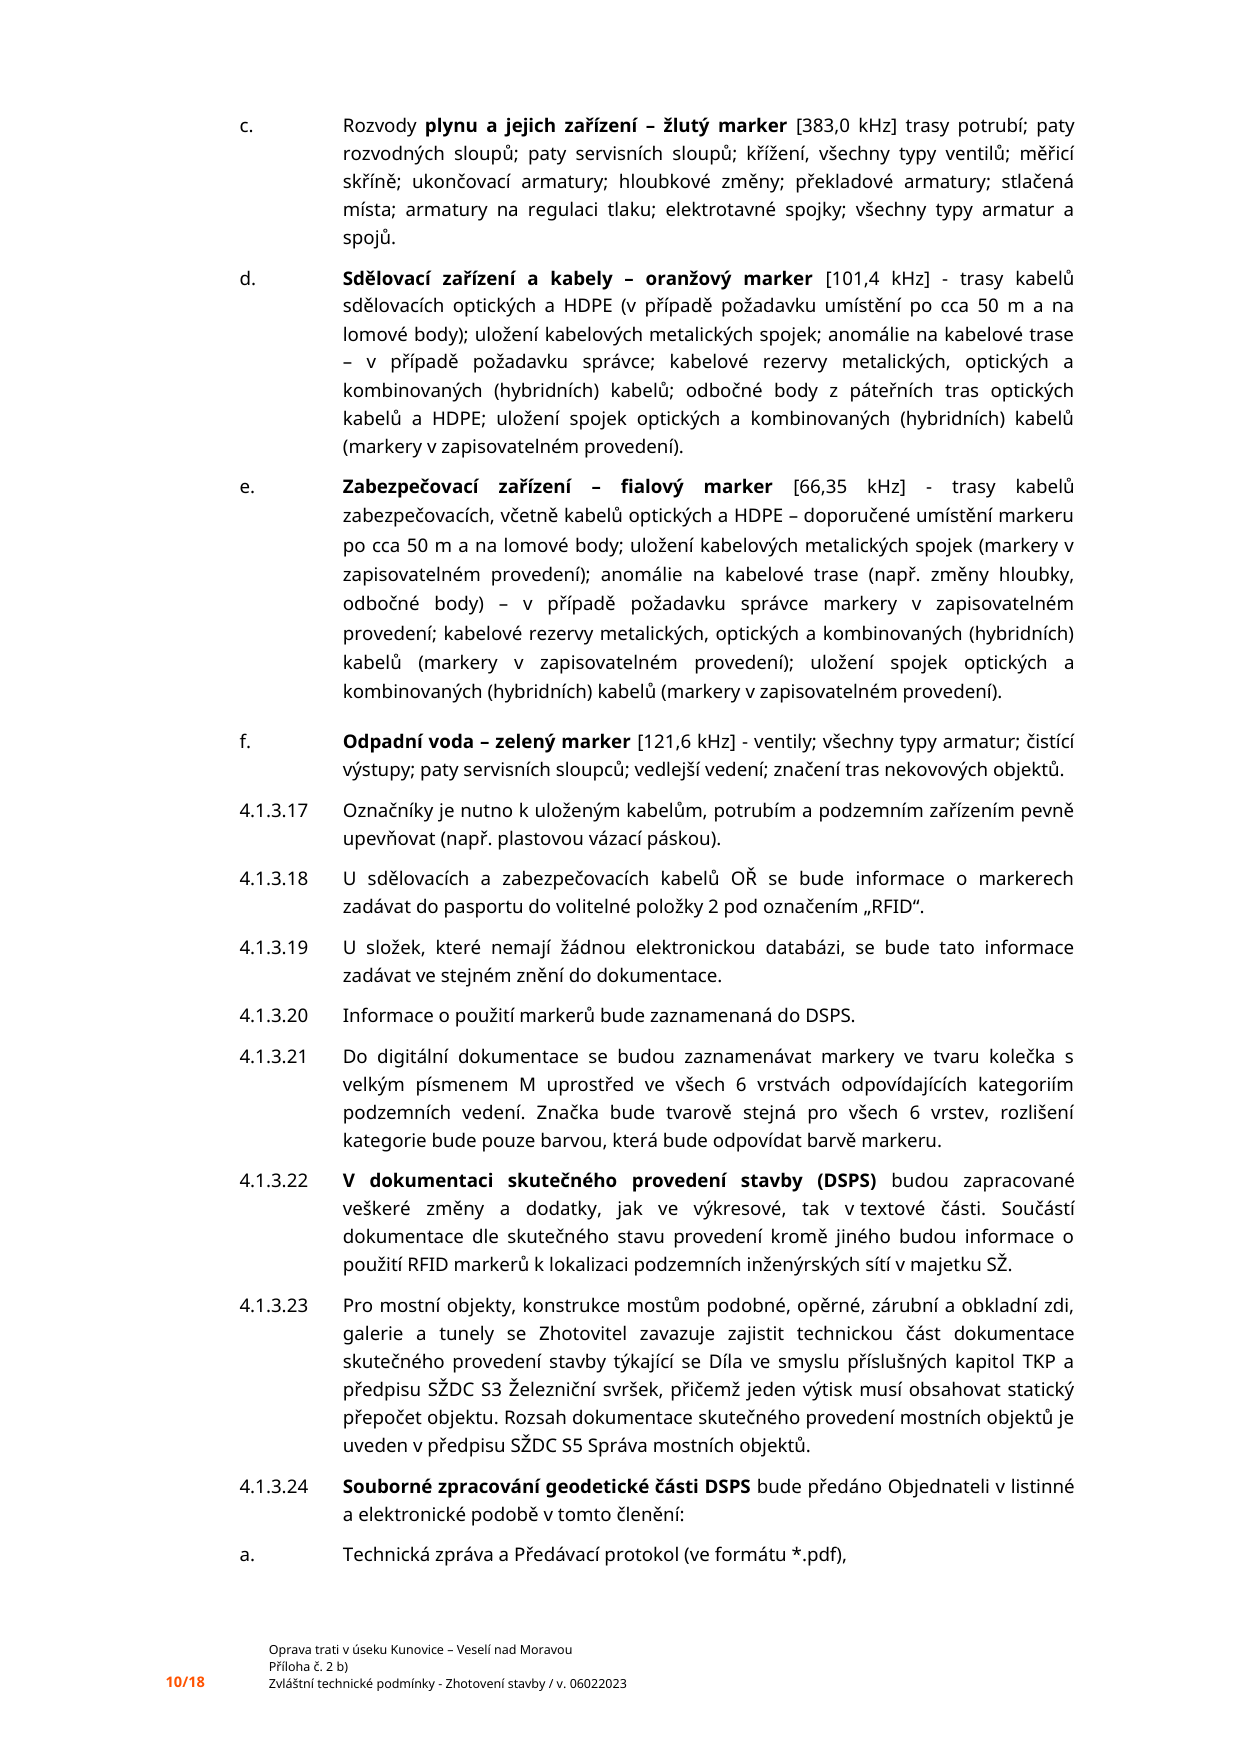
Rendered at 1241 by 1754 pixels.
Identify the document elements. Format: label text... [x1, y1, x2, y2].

text Informace o použití markerů bude zaznamenaná do DSPS. [239, 1003, 1075, 1028]
list Odpadní voda – zelený marker [121,6 kHz] - ventily; všechny typy armatur; čistící výstupy; paty servisních sloupců; vedlejší vedení; značení tras nekovových objektů. [239, 728, 1075, 782]
text U sdělovacích a zabezpečovacích kabelů OŘ se bude informace o markerech zadávat do pasportu do volitelné položky 2 pod označením „RFID“. [239, 866, 1075, 919]
text U složek, které nemají žádnou elektronickou databázi, se bude tato informace zadávat ve stejném znění do dokumentace. [239, 934, 1075, 988]
list Technická zpráva a Předávací protokol (ve formátu *.pdf), [239, 1541, 1075, 1567]
text V dokumentaci skutečného provedení stavby (DSPS) budou zapracované veškeré změny a dodatky, jak ve výkresové, tak v textové části. Součástí dokumentace dle skutečného stavu provedení kromě jiného budou informace o použití RFID markerů k lokalizaci podzemních inženýrských sítí v majetku SŽ. [239, 1168, 1075, 1277]
list Zabezpečovací zařízení – fialový marker [66,35 kHz] - trasy kabelů zabezpečovacích, včetně kabelů optických a HDPE – doporučené umístění markeru po cca 50 m a na lomové body; uložení kabelových metalických spojek (markery v zapisovatelném provedení); anomálie na kabelové trase (např. změny hloubky, odbočné body) – v případě požadavku správce markery v zapisovatelném provedení; kabelové rezervy metalických, optických a kombinovaných (hybridních) kabelů (markery v zapisovatelném provedení); uložení spojek optických a kombinovaných (hybridních) kabelů (markery v zapisovatelném provedení). [239, 473, 1075, 704]
text Souborné zpracování geodetické části DSPS bude předáno Objednateli v listinné a elektronické podobě v tomto členění: [239, 1473, 1075, 1526]
text Do digitální dokumentace se budou zaznamenávat markery ve tvaru kolečka s velkým písmenem M uprostřed ve všech 6 vrstvách odpovídajících kategoriím podzemních vedení. Značka bude tvarově stejná pro všech 6 vrstev, rozlišení kategorie bude pouze barvou, která bude odpovídat barvě markeru. [239, 1043, 1075, 1153]
text Označníky je nutno k uloženým kabelům, potrubím a podzemním zařízením pevně upevňovat (např. plastovou vázací páskou). [239, 797, 1075, 851]
text Pro mostní objekty, konstrukce mostům podobné, opěrné, zárubní a obkladní zdi, galerie a tunely se Zhotovitel zavazuje zajistit technickou část dokumentace skutečného provedení stavby týkající se Díla ve smyslu příslušných kapitol TKP a předpisu SŽDC S3 Železniční svršek, přičemž jeden výtisk musí obsahovat statický přepočet objektu. Rozsah dokumentace skutečného provedení mostních objektů je uveden v předpisu SŽDC S5 Správa mostních objektů. [239, 1292, 1075, 1458]
list Sdělovací zařízení a kabely – oranžový marker [101,4 kHz] - trasy kabelů sdělovacích optických a HDPE (v případě požadavku umístění po cca 50 m a na lomové body); uložení kabelových metalických spojek; anomálie na kabelové trase – v případě požadavku správce; kabelové rezervy metalických, optických a kombinovaných (hybridních) kabelů; odbočné body z páteřních tras optických kabelů a HDPE; uložení spojek optických a kombinovaných (hybridních) kabelů (markery v zapisovatelném provedení). [239, 265, 1075, 458]
list Rozvody plynu a jejich zařízení – žlutý marker [383,0 kHz] trasy potrubí; paty rozvodných sloupů; paty servisních sloupů; křížení, všechny typy ventilů; měřicí skříně; ukončovací armatury; hloubkové změny; překladové armatury; stlačená místa; armatury na regulaci tlaku; elektrotavné spojky; všechny typy armatur a spojů. [239, 112, 1075, 250]
